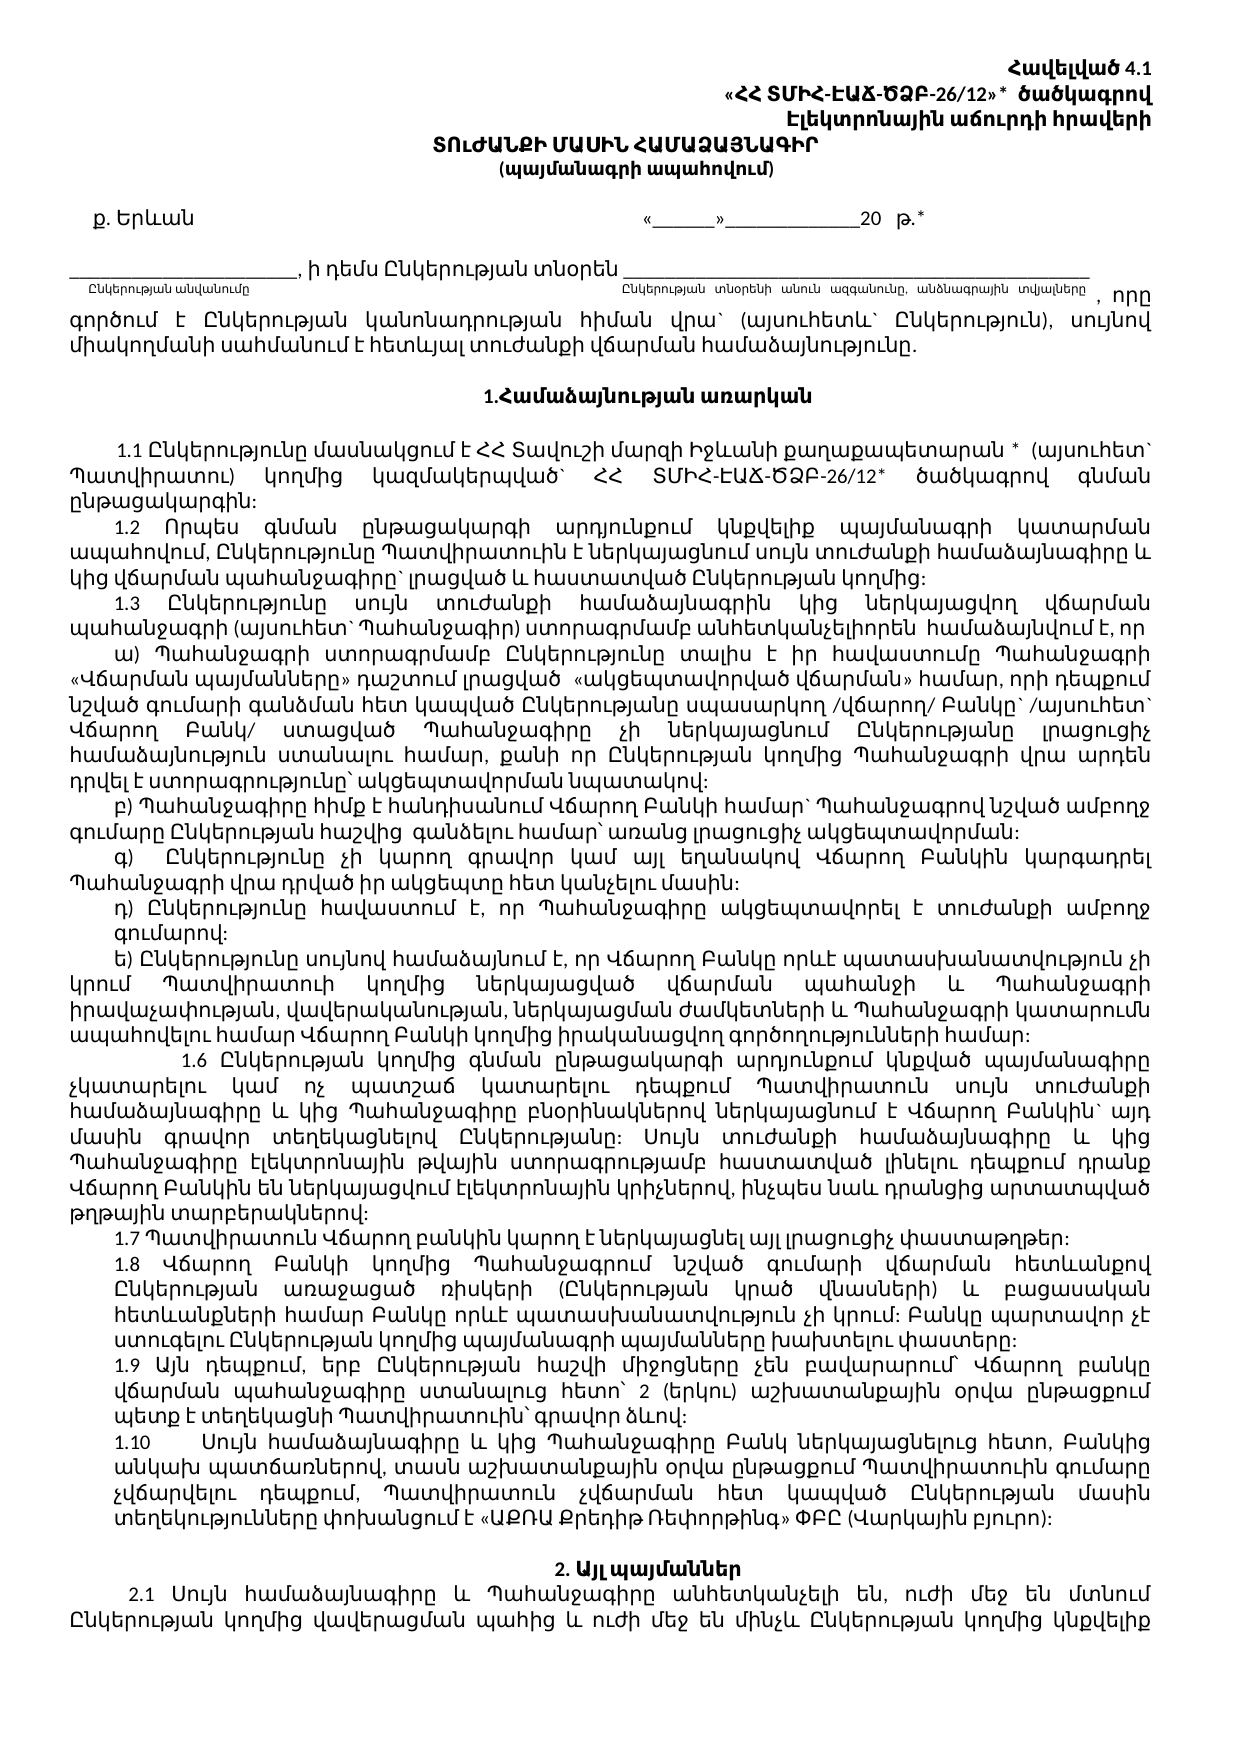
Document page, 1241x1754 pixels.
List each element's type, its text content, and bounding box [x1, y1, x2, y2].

text 1.2 Որպես գնման ընթացակարգի արդյունքում կնքվելիք պայմանագրի կատարման ապահովում, Ընկերությունը Պատվիրատուին է ներկայացնում սույն տուժանքի համաձայնագիրը և կից վճարման պահանջագիրը` լրացված և հաստատված Ընկերության կողմից: [69, 514, 1152, 590]
text Հավելված 4.1 [69, 56, 1152, 81]
text գ) Ընկերությունը չի կարող գրավոր կամ այլ եղանակով Վճարող Բանկին կարգադրել Պահանջագրի վրա դրված իր ակցեպտը հետ կանչելու մասին: [69, 844, 1152, 895]
text 1.1 Ընկերությունը մասնակցում է ՀՀ Տավուշի մարզի Իջևանի քաղաքապետարան * (այսուհետ` Պատվիրատու) կողմից կազմակերպված` ՀՀ ՏՄԻՀ-ԷԱՃ-ԾՁԲ-26/12* ծածկագրով գնման ընթացակարգին: [69, 438, 1152, 514]
text 1.10 Սույն համաձայնագիրը և կից Պահանջագիրը Բանկ ներկայացնելուց հետո, Բանկից անկախ պատճառներով, տասն աշխատանքային օրվա ընթացքում Պատվիրատուին գումարը չվճարվելու դեպքում, Պատվիրատուն չվճարման հետ կապված Ընկերության մասին տեղեկությունները փոխանցում է «ԱՔՌԱ Քրեդիթ Ռեփորթինգ» ՓԲԸ (Վարկային բյուրո): [113, 1429, 1152, 1531]
text ք. Երևան «______»_____________20 թ.* [69, 206, 1152, 231]
text 1.Համաձայնության առարկան [144, 383, 1152, 409]
text 1.7 Պատվիրատուն Վճարող բանկին կարող է ներկայացնել այլ լրացուցիչ փաստաթղթեր: [113, 1226, 1152, 1251]
text 1.6 Ընկերության կողմից գնման ընթացակարգի արդյունքում կնքված պայմանագիրը չկատարելու կամ ոչ պատշաճ կատարելու դեպքում Պատվիրատուն սույն տուժանքի համաձայնագիրը և կից Պահանջագիրը բնօրինակներով ներկայացնում է Վճարող Բանկին` այդ մասին գրավոր տեղեկացնելով Ընկերությանը: Սույն տուժանքի համաձայնագիրը և կից Պահանջագիրը էլեկտրոնային թվային ստորագրությամբ հաստատված լինելու դեպքում դրանք Վճարող Բանկին են ներկայացվում էլեկտրոնային կրիչներով, ինչպես նաև դրանցից արտատպված թղթային տարբերակներով: [69, 1048, 1152, 1226]
text Էլեկտրոնային աճուրդի հրավերի [69, 106, 1152, 132]
text ա) Պահանջագրի ստորագրմամբ Ընկերությունը տալիս է իր հավաստումը Պահանջագրի «Վճարման պայմանները» դաշտում լրացված «ակցեպտավորված վճարման» համար, որի դեպքում նշված գումարի գանձման հետ կապված Ընկերությանը սպասարկող /վճարող/ Բանկը` /այսուհետ` Վճարող Բանկ/ ստացված Պահանջագիրը չի ներկայացնում Ընկերությանը լրացուցիչ համաձայնություն ստանալու համար, քանի որ Ընկերության կողմից Պահանջագրի վրա արդեն դրվել է ստորագրությունը՝ ակցեպտավորման նպատակով: [69, 641, 1152, 793]
text 2. Այլ պայմաններ [144, 1556, 1152, 1581]
text «ՀՀ ՏՄԻՀ-ԷԱՃ-ԾՁԲ-26/12»* ծածկագրով [69, 81, 1152, 106]
text բ) Պահանջագիրը հիմք է հանդիսանում Վճարող Բանկի համար` Պահանջագրով նշված ամբողջ գումարը Ընկերության հաշվից գանձելու համար՝ առանց լրացուցիչ ակցեպտավորման: [69, 793, 1152, 844]
text (պայմանագրի ապահովում) [69, 157, 1152, 180]
text Ընկերության անվանումը Ընկերության տնօրենի անուն ազգանունը, անձնագրային տվյալները , որը գործում է Ընկերության կանոնադրության հիման վրա` (այսուհետև` Ընկերություն), սույնով միակողմանի սահմանում է հետևյալ տուժանքի վճարման համաձայնությունը. [69, 282, 1152, 358]
text 1.3 Ընկերությունը սույն տուժանքի համաձայնագրին կից ներկայացվող վճարման պահանջագրի (այսուհետ` Պահանջագիր) ստորագրմամբ անհետկանչելիորեն համաձայնվում է, որ [69, 590, 1152, 641]
text ե) Ընկերությունը սույնով համաձայնում է, որ Վճարող Բանկը որևէ պատասխանատվություն չի կրում Պատվիրատուի կողմից ներկայացված վճարման պահանջի և Պահանջագրի իրավաչափության, վավերականության, ներկայացման ժամկետների և Պահանջագրի կատարումն ապահովելու համար Վճարող Բանկի կողմից իրականացվող գործողությունների համար: [69, 946, 1152, 1048]
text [69, 1581, 1152, 1632]
text ______________________, ի դեմս Ընկերության տնօրեն _____________________________________________ [69, 256, 1152, 282]
text դ) Ընկերությունը հավաստում է, որ Պահանջագիրը ակցեպտավորել է տուժանքի ամբողջ գումարով: [113, 895, 1152, 946]
text 1.9 Այն դեպքում, երբ Ընկերության հաշվի միջոցները չեն բավարարում՝ Վճարող բանկը վճարման պահանջագիրը ստանալուց հետո՝ 2 (երկու) աշխատանքային օրվա ընթացքում պետք է տեղեկացնի Պատվիրատուին՝ գրավոր ձևով: [113, 1353, 1152, 1429]
text ՏՈւԺԱՆՔԻ ՄԱՍԻՆ ՀԱՄԱՁԱՅՆԱԳԻՐ [69, 132, 1152, 157]
text 1.8 Վճարող Բանկի կողմից Պահանջագրում նշված գումարի վճարման հետևանքով Ընկերության առաջացած ռիսկերի (Ընկերության կրած վնասների) և բացասական հետևանքների համար Բանկը որևէ պատասխանատվություն չի կրում: Բանկը պարտավոր չէ ստուգելու Ընկերության կողմից պայմանագրի պայմանները խախտելու փաստերը: [113, 1251, 1152, 1353]
